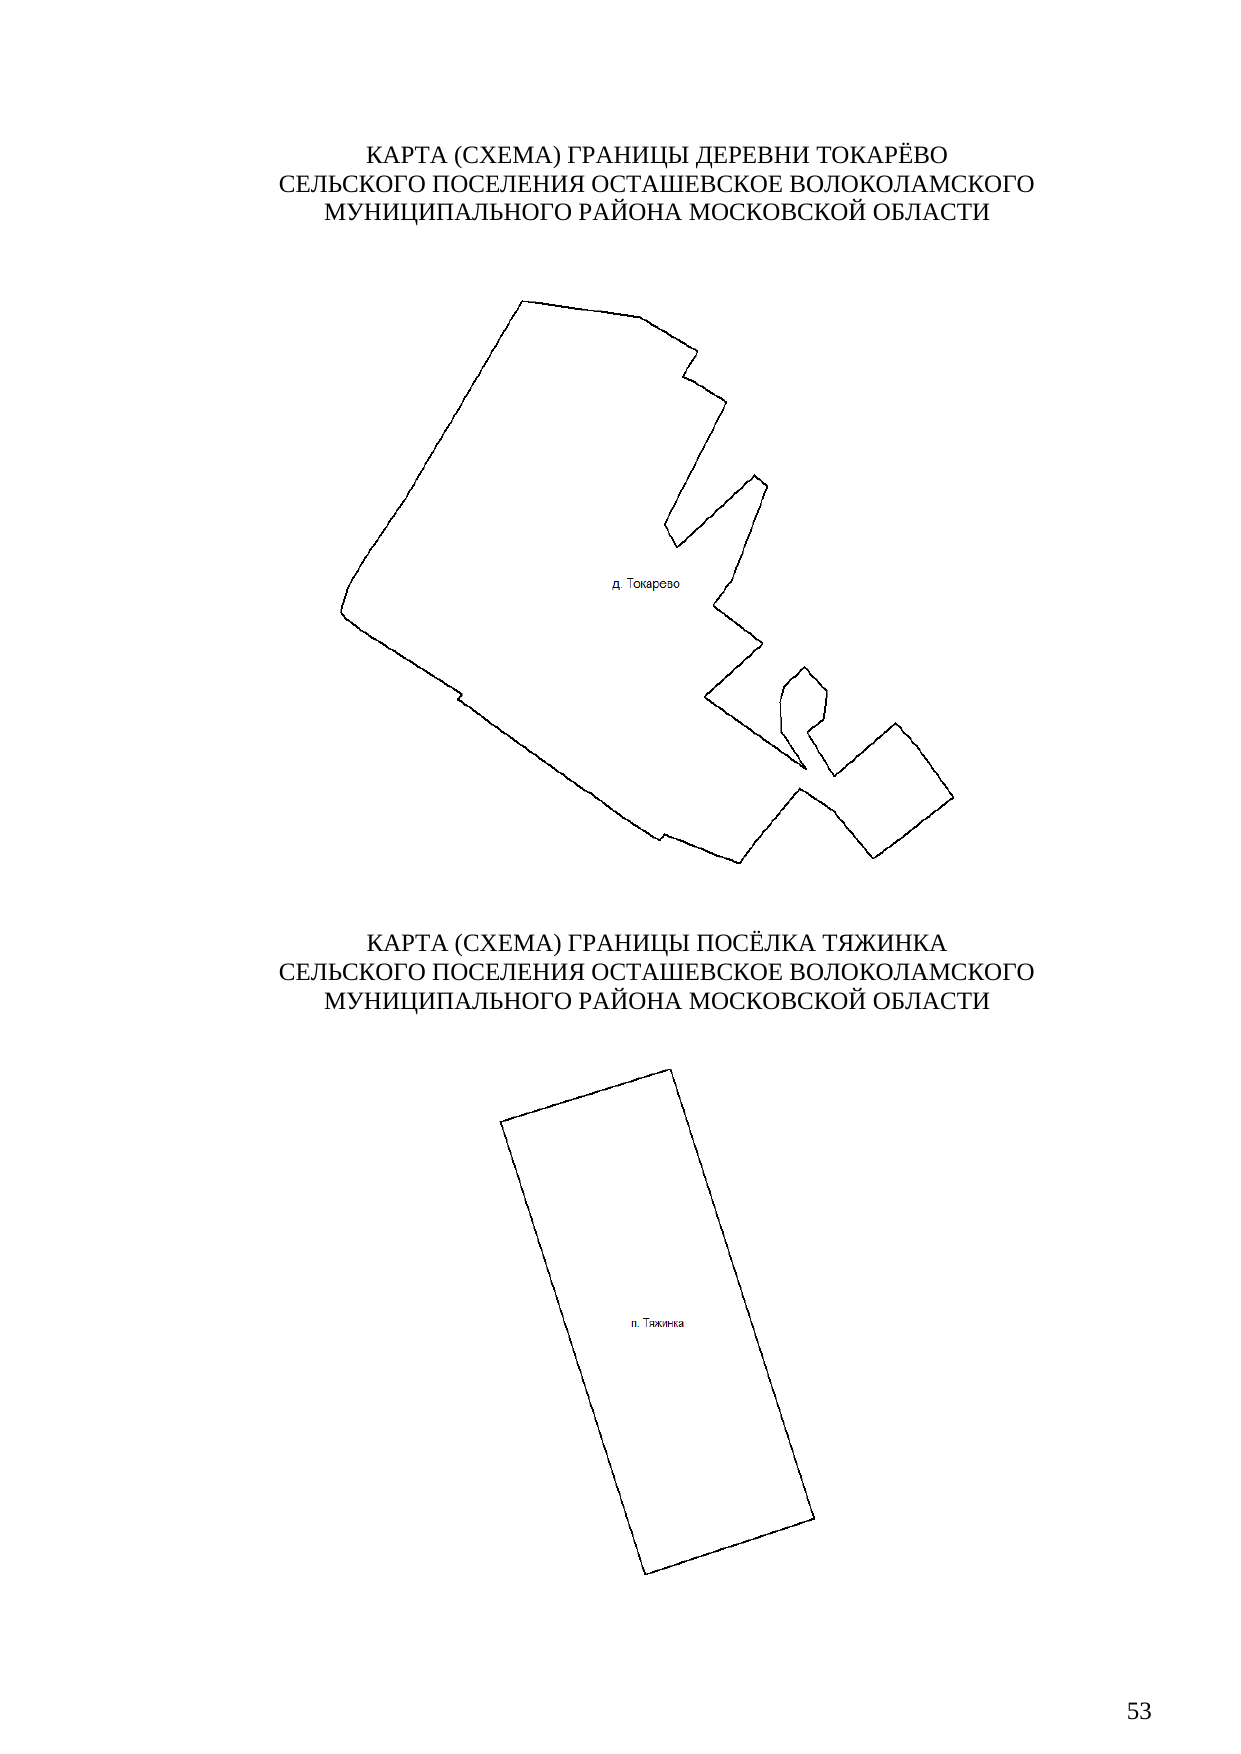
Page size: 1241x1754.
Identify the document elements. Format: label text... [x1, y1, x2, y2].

text КАРТА (СХЕМА) ГРАНИЦЫ ДЕРЕВНИ ТОКАРЁВО [162, 140, 1152, 169]
picture [322, 255, 977, 914]
picture [473, 1043, 841, 1600]
text КАРТА (СХЕМА) ГРАНИЦЫ ПОСЁЛКА ТЯЖИНКА [162, 928, 1152, 957]
text СЕЛЬСКОГО ПОСЕЛЕНИЯ ОСТАШЕВСКОЕ ВОЛОКОЛАМСКОГО МУНИЦИПАЛЬНОГО РАЙОНА МОСКОВСКОЙ ОБЛАСТИ [162, 957, 1152, 1014]
text СЕЛЬСКОГО ПОСЕЛЕНИЯ ОСТАШЕВСКОЕ ВОЛОКОЛАМСКОГО МУНИЦИПАЛЬНОГО РАЙОНА МОСКОВСКОЙ ОБЛАСТИ [162, 169, 1152, 226]
